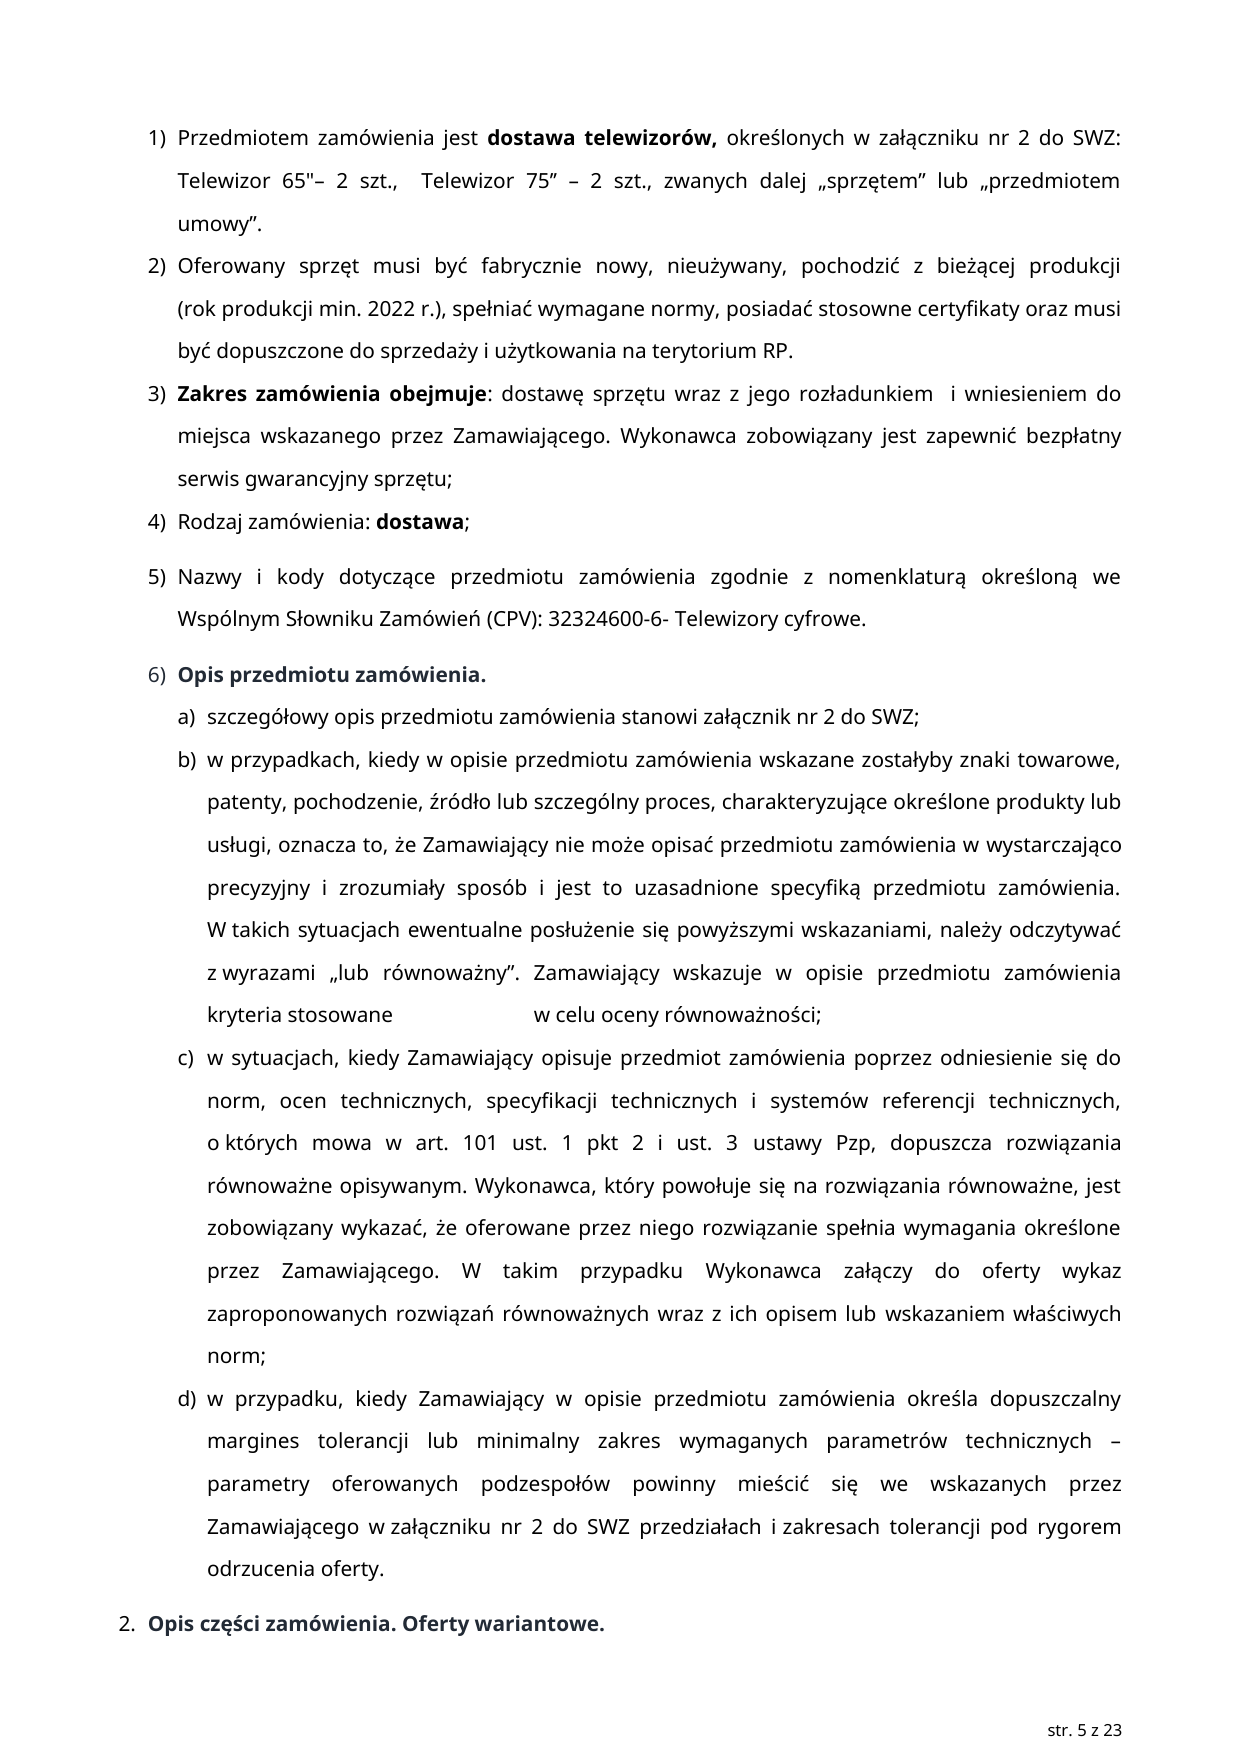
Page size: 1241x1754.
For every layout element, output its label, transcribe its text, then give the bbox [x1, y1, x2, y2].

subtitle w przypadku, kiedy Zamawiający w opisie przedmiotu zamówienia określa dopuszczalny margines tolerancji lub minimalny zakres wymaganych parametrów technicznych – parametry oferowanych podzespołów powinny mieścić się we wskazanych przez Zamawiającego w załączniku nr 2 do SWZ przedziałach i zakresach tolerancji pod rygorem odrzucenia oferty. [177, 1384, 1122, 1583]
list Przedmiotem zamówienia jest dostawa telewizorów, określonych w załączniku nr 2 do SWZ: Telewizor 65"– 2 szt., Telewizor 75’’ – 2 szt., zwanych dalej „sprzętem” lub „przedmiotem umowy”. [148, 123, 1122, 237]
subtitle w sytuacjach, kiedy Zamawiający opisuje przedmiot zamówienia poprzez odniesienie się do norm, ocen technicznych, specyfikacji technicznych i systemów referencji technicznych, o których mowa w art. 101 ust. 1 pkt 2 i ust. 3 ustawy Pzp, dopuszcza rozwiązania równoważne opisywanym. Wykonawca, który powołuje się na rozwiązania równoważne, jest zobowiązany wykazać, że oferowane przez niego rozwiązanie spełnia wymagania określone przez Zamawiającego. W takim przypadku Wykonawca załączy do oferty wykaz zaproponowanych rozwiązań równoważnych wraz z ich opisem lub wskazaniem właściwych norm; [177, 1043, 1122, 1370]
list Opis przedmiotu zamówienia. [148, 660, 1122, 688]
list Nazwy i kody dotyczące przedmiotu zamówienia zgodnie z nomenklaturą określoną we Wspólnym Słowniku Zamówień (CPV): 32324600-6- Telewizory cyfrowe. [148, 562, 1122, 633]
subtitle w przypadkach, kiedy w opisie przedmiotu zamówienia wskazane zostałyby znaki towarowe, patenty, pochodzenie, źródło lub szczególny proces, charakteryzujące określone produkty lub usługi, oznacza to, że Zamawiający nie może opisać przedmiotu zamówienia w wystarczająco precyzyjny i zrozumiały sposób i jest to uzasadnione specyfiką przedmiotu zamówienia. W takich sytuacjach ewentualne posłużenie się powyższymi wskazaniami, należy odczytywać z wyrazami „lub równoważny”. Zamawiający wskazuje w opisie przedmiotu zamówienia kryteria stosowane w celu oceny równoważności; [177, 745, 1122, 1029]
subtitle szczegółowy opis przedmiotu zamówienia stanowi załącznik nr 2 do SWZ; [177, 702, 1122, 731]
list Rodzaj zamówienia: dostawa; [148, 507, 1122, 535]
subtitle Opis części zamówienia. Oferty wariantowe. [118, 1609, 1122, 1638]
list Oferowany sprzęt musi być fabrycznie nowy, nieużywany, pochodzić z bieżącej produkcji (rok produkcji min. 2022 r.), spełniać wymagane normy, posiadać stosowne certyfikaty oraz musi być dopuszczone do sprzedaży i użytkowania na terytorium RP. [148, 251, 1122, 365]
list Zakres zamówienia obejmuje: dostawę sprzętu wraz z jego rozładunkiem i wniesieniem do miejsca wskazanego przez Zamawiającego. Wykonawca zobowiązany jest zapewnić bezpłatny serwis gwarancyjny sprzętu; [148, 379, 1122, 493]
